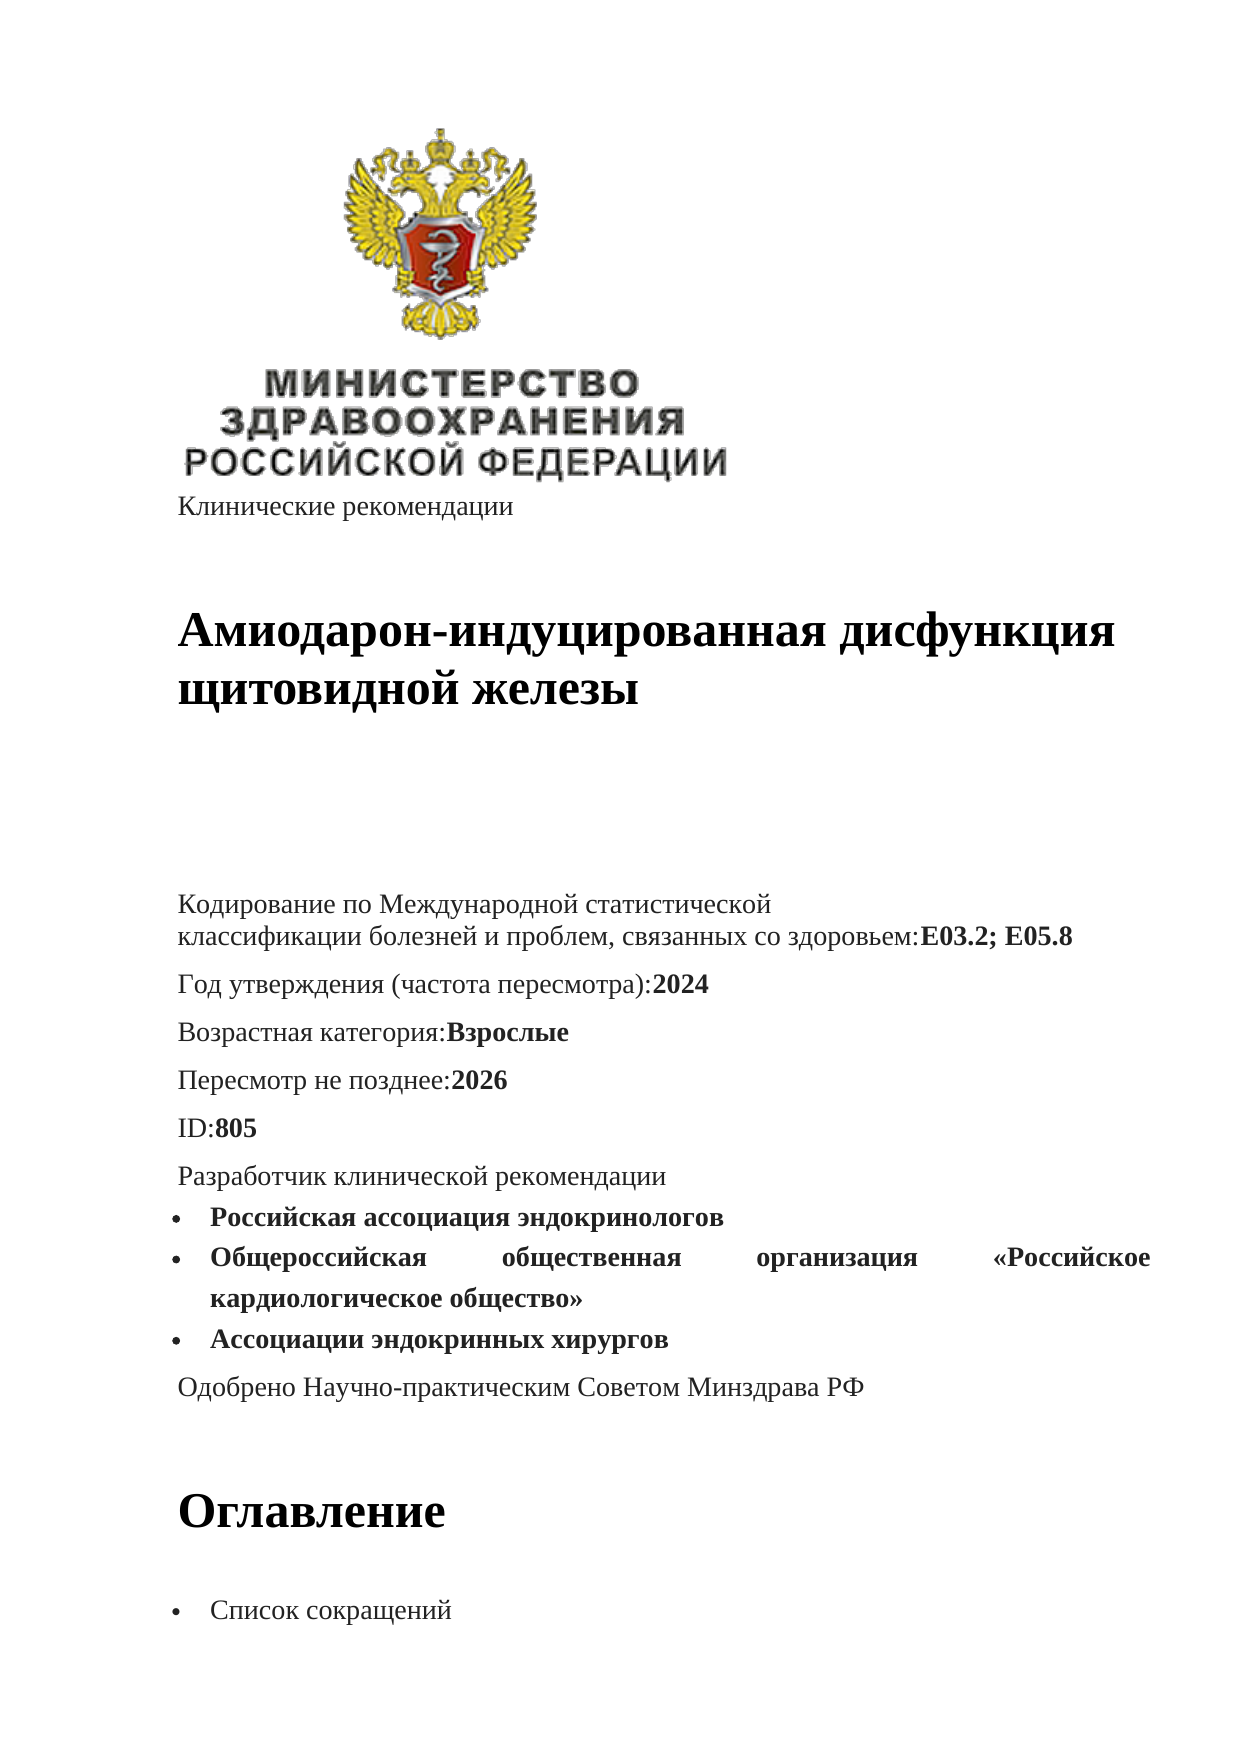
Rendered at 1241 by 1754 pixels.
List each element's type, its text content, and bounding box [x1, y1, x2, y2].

text Клинические рекомендации [177, 489, 1152, 522]
text Одобрено Научно-практическим Советом Минздрава РФ [177, 1370, 1152, 1402]
text ID:805 [177, 1111, 1152, 1144]
list Общероссийская общественная организация «Российское кардиологическое общество» [172, 1232, 1152, 1313]
text Год утверждения (частота пересмотра):2024 [177, 967, 1152, 999]
text Разработчик клинической рекомендации [177, 1159, 1152, 1192]
list Российская ассоциация эндокринологов [172, 1192, 1152, 1232]
text Оглавление [177, 1480, 1152, 1538]
text Кодирование по Международной статистической классификации болезней и проблем, связанных со здоровьем:E03.2; E05.8 [177, 887, 1152, 952]
list Список сокращений [172, 1585, 1152, 1625]
text Пересмотр не позднее:2026 [177, 1063, 1152, 1096]
picture [177, 118, 734, 490]
text Возрастная категория:Взрослые [177, 1015, 1152, 1048]
text Амиодарон-индуцированная дисфункция щитовидной железы [177, 600, 1152, 715]
list Ассоциации эндокринных хирургов [172, 1313, 1152, 1354]
